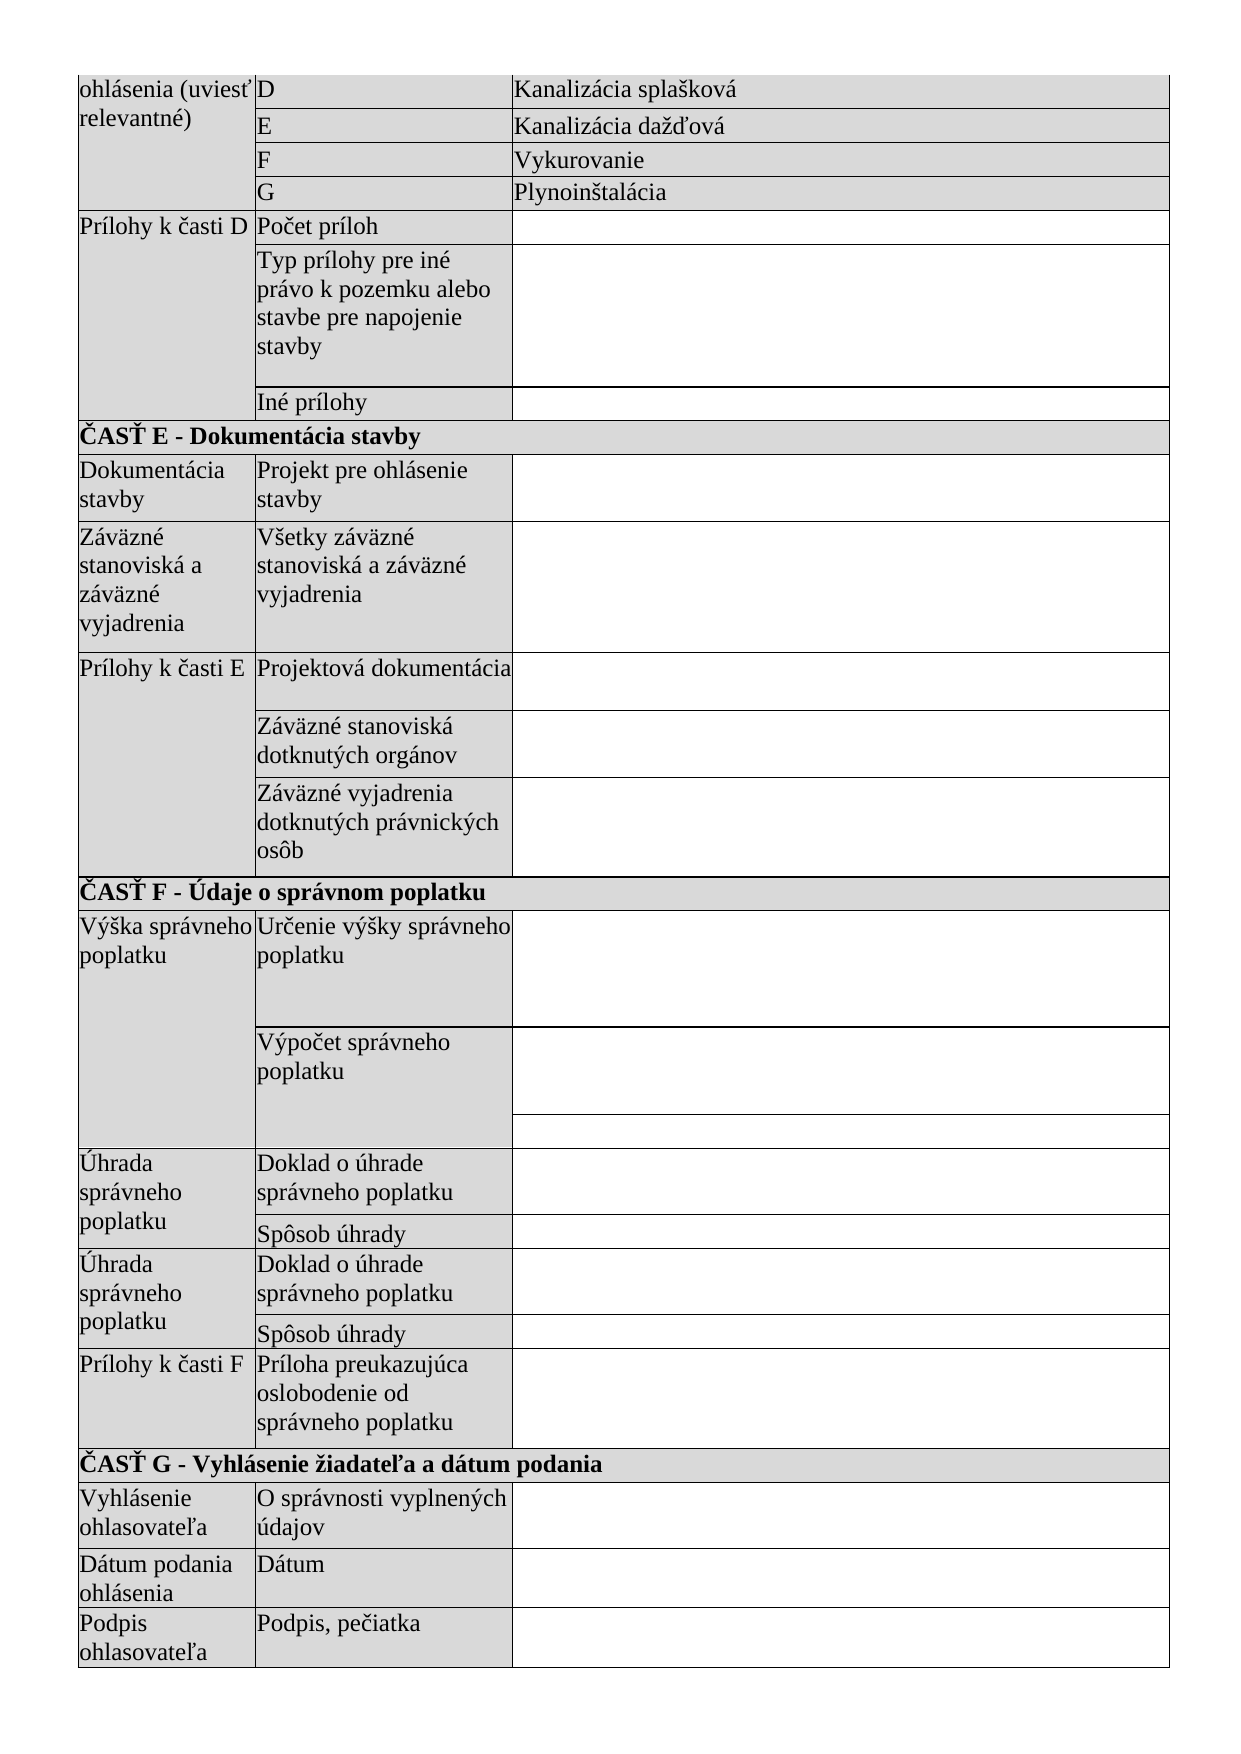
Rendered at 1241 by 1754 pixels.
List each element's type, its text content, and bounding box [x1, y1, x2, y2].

table_cell ČASŤ G - Vyhlásenie žiadateľa a dátum podania [79, 1449, 1169, 1482]
table_cell ČASŤ F - Údaje o správnom poplatku [79, 878, 1169, 910]
table_cell ČASŤ E - Dokumentácia stavby [79, 421, 1169, 454]
table_header Kanalizácia splašková [513, 75, 1169, 108]
table_cell Úhrada správneho poplatku [79, 1149, 255, 1248]
table_cell Určenie výšky správneho poplatku [256, 911, 512, 1026]
table_cell Iné prílohy [256, 388, 512, 420]
table_cell Príloha preukazujúca oslobodenie od správneho poplatku [256, 1349, 512, 1448]
table_cell Typ prílohy pre iné právo k pozemku alebo stavbe pre napojenie stavby [256, 245, 512, 386]
table_cell Vyhlásenie ohlasovateľa [79, 1483, 255, 1548]
table_cell E [256, 109, 512, 142]
table_header ohlásenia (uviesť relevantné) [79, 75, 255, 210]
table_cell Kanalizácia dažďová [513, 109, 1169, 142]
table_cell [513, 211, 1169, 244]
table_cell Počet príloh [256, 211, 512, 244]
table_cell [513, 711, 1169, 777]
table_cell Podpis ohlasovateľa [79, 1608, 255, 1667]
table_cell Záväzné stanoviská a záväzné vyjadrenia [79, 522, 255, 652]
table_cell Výška správneho poplatku [79, 911, 255, 1147]
table_cell Prílohy k časti D [79, 211, 255, 420]
table_cell Dátum [256, 1549, 512, 1607]
table_cell Výpočet správneho poplatku [256, 1028, 512, 1147]
table_cell [513, 455, 1169, 521]
table_header D [256, 75, 512, 108]
table_cell Záväzné vyjadrenia dotknutých právnických osôb [256, 778, 512, 876]
table_cell Spôsob úhrady [256, 1215, 512, 1248]
table_cell [513, 245, 1169, 386]
table_cell Dátum podania ohlásenia [79, 1549, 255, 1607]
table_cell O správnosti vyplnených údajov [256, 1483, 512, 1548]
table_cell Vykurovanie [513, 143, 1169, 176]
table_cell [513, 1149, 1169, 1214]
table_cell [513, 1483, 1169, 1548]
table_cell Plynoinštalácia [513, 177, 1169, 210]
table_cell Projekt pre ohlásenie stavby [256, 455, 512, 521]
table_cell [513, 1315, 1169, 1348]
table_cell Projektová dokumentácia [256, 653, 512, 710]
table_cell Doklad o úhrade správneho poplatku [256, 1149, 512, 1214]
table_cell [513, 653, 1169, 710]
table_cell Záväzné stanoviská dotknutých orgánov [256, 711, 512, 777]
table_cell [513, 1608, 1169, 1667]
table_cell Všetky záväzné stanoviská a záväzné vyjadrenia [256, 522, 512, 652]
table_cell [513, 1115, 1169, 1147]
table_cell Doklad o úhrade správneho poplatku [256, 1249, 512, 1314]
table_cell [513, 1028, 1169, 1114]
table_cell F [256, 143, 512, 176]
table_cell [513, 522, 1169, 652]
table_cell [513, 1549, 1169, 1607]
table_cell [513, 388, 1169, 420]
table_cell [513, 1249, 1169, 1314]
table_cell G [256, 177, 512, 210]
table_cell Úhrada správneho poplatku [79, 1249, 255, 1348]
table_cell [513, 911, 1169, 1026]
table_cell [513, 1215, 1169, 1248]
table_cell [513, 778, 1169, 876]
table_cell Prílohy k časti E [79, 653, 255, 876]
table_cell [513, 1349, 1169, 1448]
table_cell Spôsob úhrady [256, 1315, 512, 1348]
table_cell Prílohy k časti F [79, 1349, 255, 1448]
table_cell Dokumentácia stavby [79, 455, 255, 521]
table_cell Podpis, pečiatka [256, 1608, 512, 1667]
